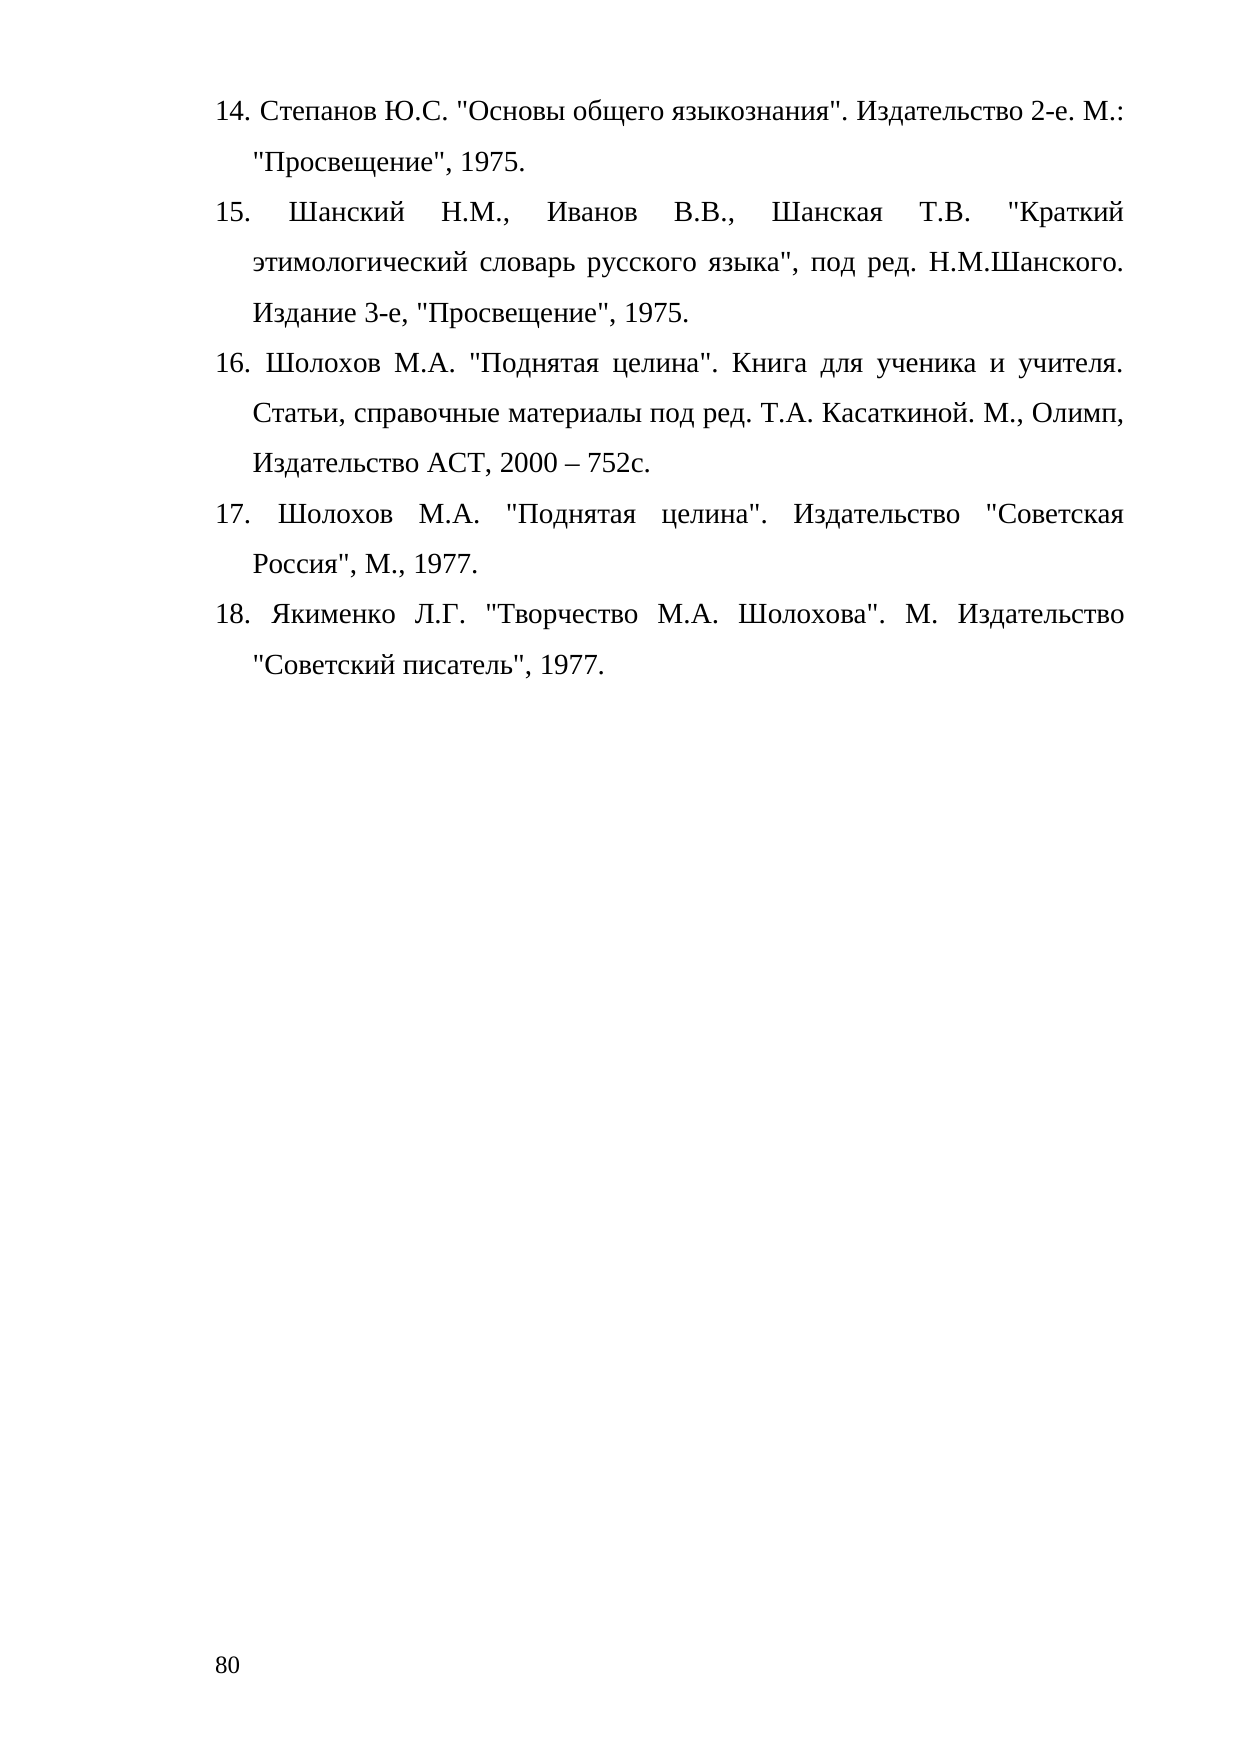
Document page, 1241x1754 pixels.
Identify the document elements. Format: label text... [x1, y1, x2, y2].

list Степанов Ю.С. "Основы общего языкознания". Издательство 2-е. М.: "Просвещение", 1975. [215, 94, 1125, 177]
list Шолохов М.А. "Поднятая целина". Книга для ученика и учителя. Статьи, справочные материалы под ред. Т.А. Касаткиной. М., Олимп, Издательство АСТ, 2000 – 752с. [215, 345, 1125, 479]
list Шолохов М.А. "Поднятая целина". Издательство "Советская Россия", М., 1977. [215, 496, 1125, 580]
list Шанский Н.М., Иванов В.В., Шанская Т.В. "Краткий этимологический словарь русского языка", под ред. Н.М.Шанского. Издание 3-е, "Просвещение", 1975. [215, 194, 1125, 328]
list Якименко Л.Г. "Творчество М.А. Шолохова". М. Издательство "Советский писатель", 1977. [215, 597, 1125, 681]
